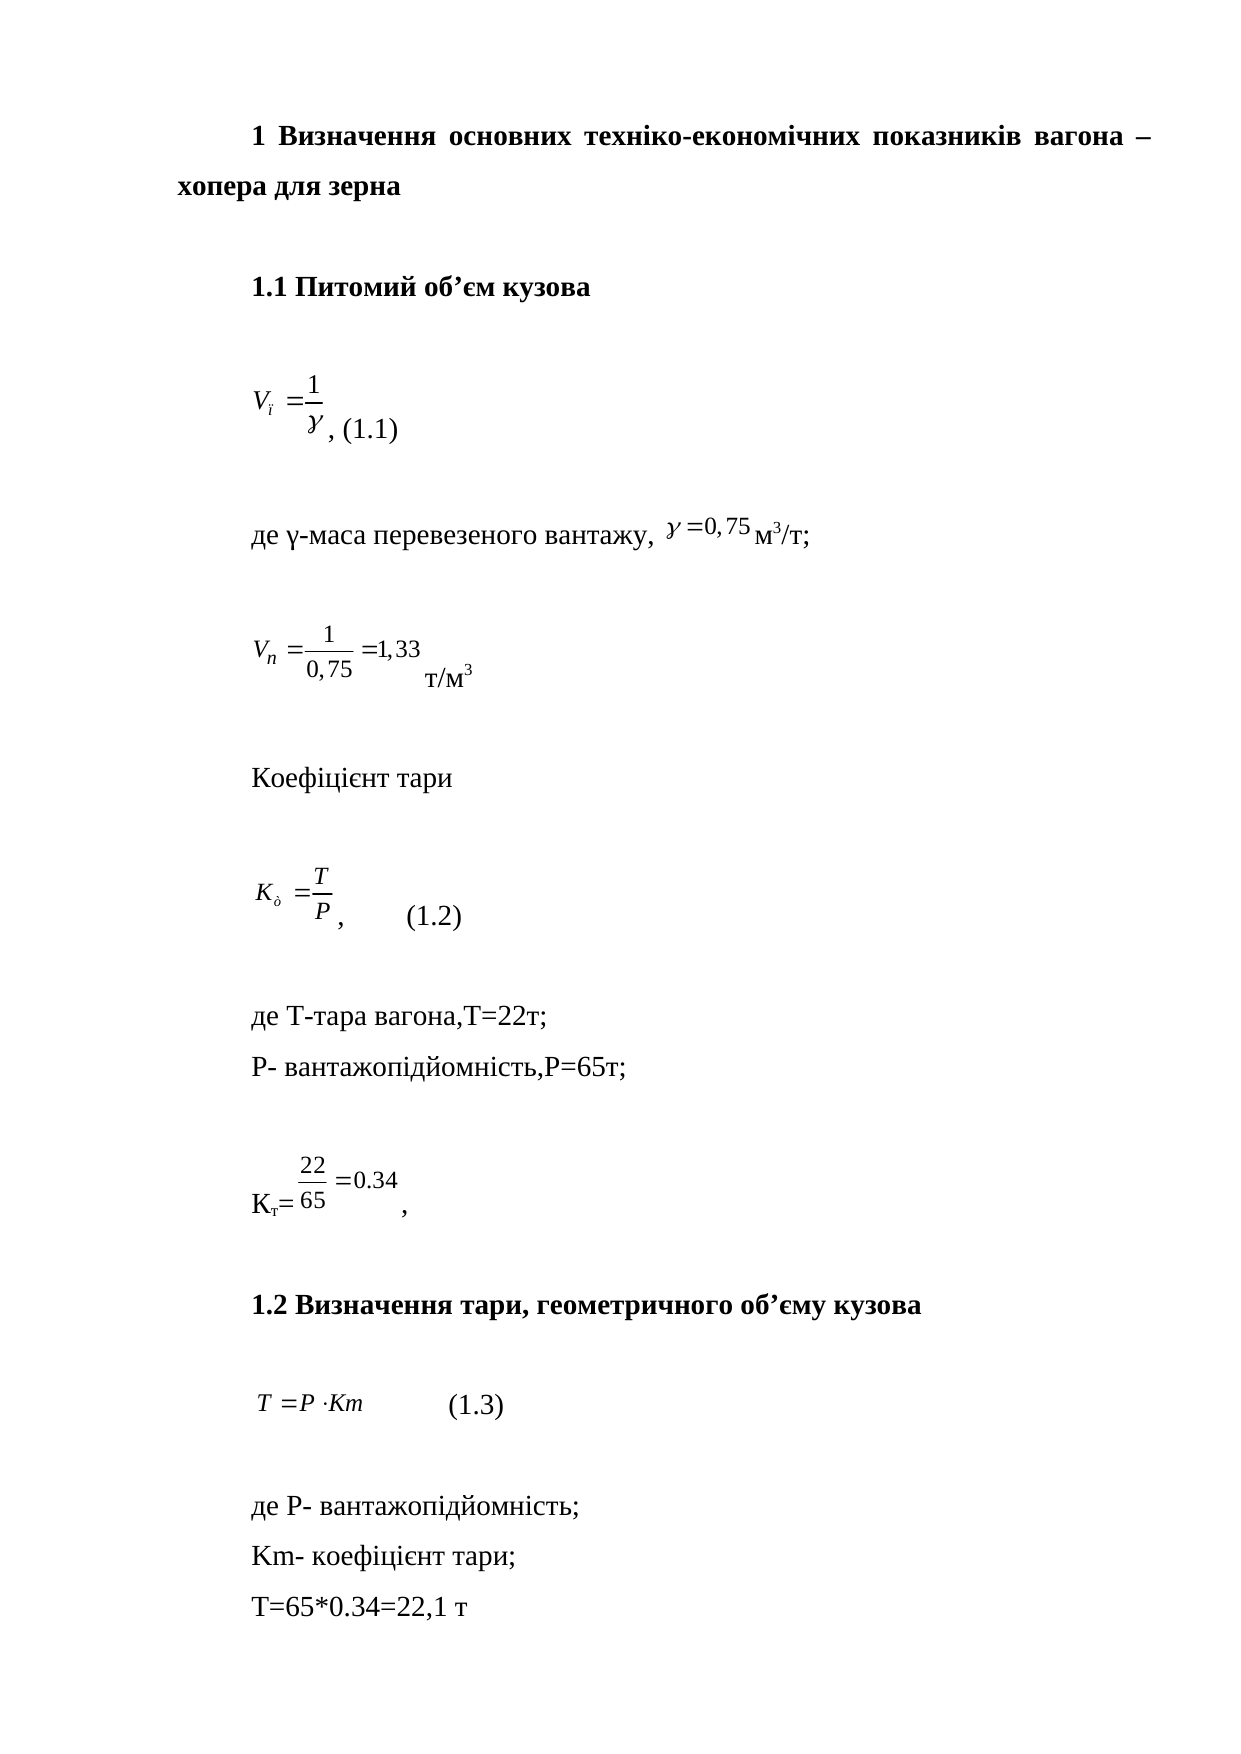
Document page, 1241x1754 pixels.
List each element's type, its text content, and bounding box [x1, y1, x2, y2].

text (1.3) [177, 1387, 1152, 1421]
text т/м3 [177, 618, 1152, 693]
text Р- вантажопідйомність,Р=65т; [177, 1049, 1152, 1082]
text , (1.1) [177, 370, 1152, 445]
text Km- коефіцієнт тари; [177, 1538, 1152, 1572]
text Кт=, [177, 1149, 1152, 1220]
text де Т-тара вагона,Т=22т; [177, 998, 1152, 1032]
text де γ-маса перевезеного вантажу, м3/т; [177, 512, 1152, 551]
text 1 Визначення основних техніко-економічних показників вагона – хопера для зерна [177, 118, 1152, 202]
text 1.2 Визначення тари, геометричного об’єму кузова [177, 1287, 1152, 1320]
text Т=65*0.34=22,1 т [177, 1589, 1152, 1622]
text Коефіцієнт тари [177, 760, 1152, 794]
text , (1.2) [177, 861, 1152, 931]
text 1.1 Питомий об’єм кузова [251, 269, 1152, 303]
text де Р- вантажопідйомність; [177, 1488, 1152, 1522]
